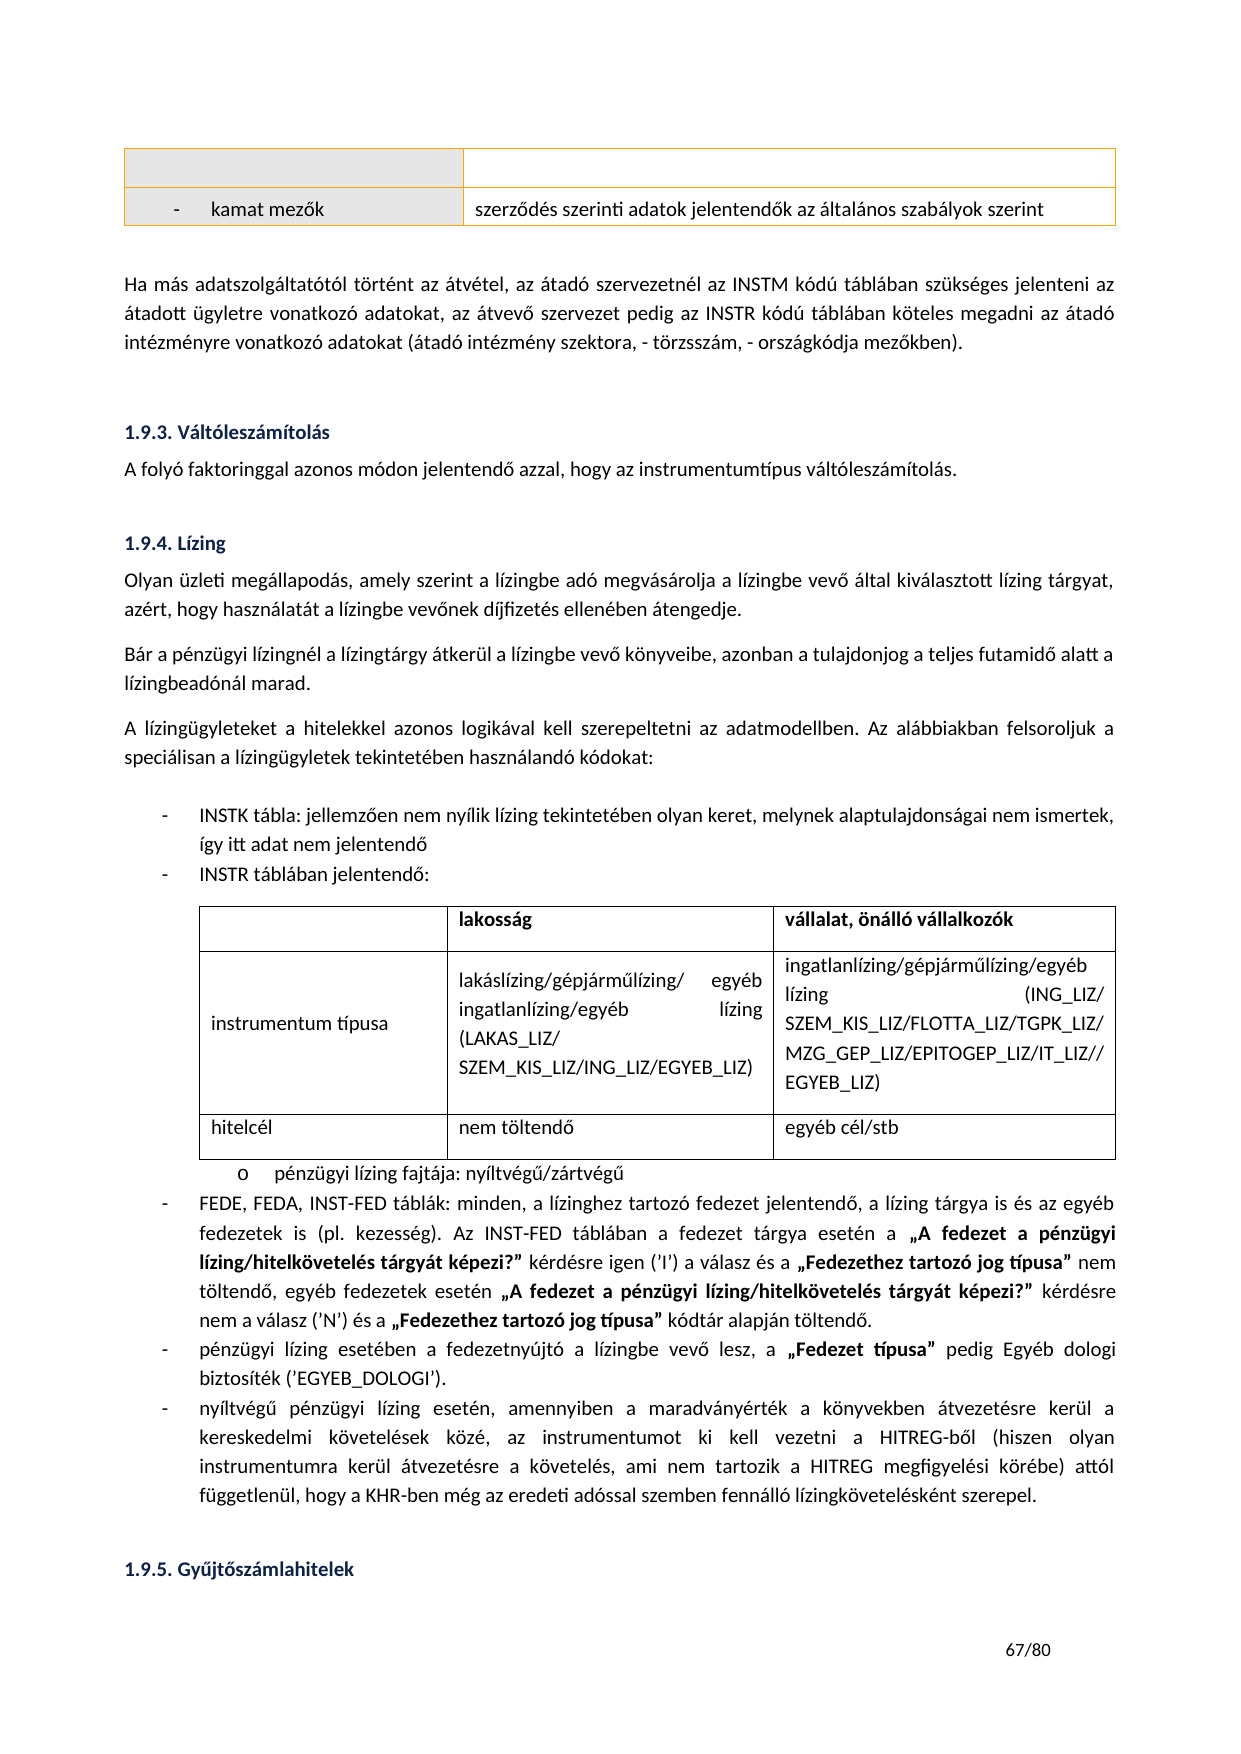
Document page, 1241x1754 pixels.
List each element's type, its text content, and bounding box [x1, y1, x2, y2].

table_cell nem töltendő [448, 1115, 773, 1159]
table_cell hitelcél [200, 1115, 447, 1159]
list nyíltvégű pénzügyi lízing esetén, amennyiben a maradványérték a könyvekben átvezetésre kerül a kereskedelmi követelések közé, az instrumentumot ki kell vezetni a HITREG-ből (hiszen olyan instrumentumra kerül átvezetésre a követelés, ami nem tartozik a HITREG megfigyelési körébe) attól függetlenül, hogy a KHR-ben még az eredeti adóssal szemben fennálló lízingkövetelésként szerepel. [162, 1395, 1116, 1508]
subtitle Lízing [124, 530, 1116, 556]
table_cell instrumentum típusa [200, 952, 447, 1113]
list A folyó faktoringgal azonos módon jelentendő azzal, hogy az instrumentumtípus váltóleszámítolás. [124, 456, 1116, 482]
table_cell szerződés szerinti adatok jelentendők az általános szabályok szerint [464, 188, 1115, 225]
table_cell lakáslízing/gépjárműlízing/ egyéb ingatlanlízing/egyéb lízing (LAKAS_LIZ/ SZEM_KIS_LIZ/ING_LIZ/EGYEB_LIZ) [448, 952, 773, 1113]
text Olyan üzleti megállapodás, amely szerint a lízingbe adó megvásárolja a lízingbe vevő által kiválasztott lízing tárgyat, azért, hogy használatát a lízingbe vevőnek díjfizetés ellenében átengedje. [124, 567, 1116, 622]
table_cell egyéb cél/stb [774, 1115, 1115, 1159]
table_cell ingatlanlízing/gépjárműlízing/egyéb lízing (ING_LIZ/ SZEM_KIS_LIZ/FLOTTA_LIZ/TGPK_LIZ/ MZG_GEP_LIZ/EPITOGEP_LIZ/IT_LIZ//EGYEB_LIZ) [774, 952, 1115, 1113]
list pénzügyi lízing fajtája: nyíltvégű/zártvégű [237, 1160, 1116, 1187]
list FEDE, FEDA, INST-FED táblák: minden, a lízinghez tartozó fedezet jelentendő, a lízing tárgya is és az egyéb fedezetek is (pl. kezesség). Az INST-FED táblában a fedezet tárgya esetén a „A fedezet a pénzügyi lízing/hitelkövetelés tárgyát képezi?” kérdésre igen (’I’) a válasz és a „Fedezethez tartozó jog típusa” nem töltendő, egyéb fedezetek esetén „A fedezet a pénzügyi lízing/hitelkövetelés tárgyát képezi?” kérdésre nem a válasz (’N’) és a „Fedezethez tartozó jog típusa” kódtár alapján töltendő. [162, 1191, 1116, 1333]
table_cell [464, 149, 1115, 187]
list INSTK tábla: jellemzően nem nyílik lízing tekintetében olyan keret, melynek alaptulajdonságai nem ismertek, így itt adat nem jelentendő [162, 802, 1116, 857]
table_header [200, 907, 447, 951]
list INSTR táblában jelentendő: [162, 861, 1116, 886]
table_header lakosság [448, 907, 773, 951]
list A lízingügyleteket a hitelekkel azonos logikával kell szerepeltetni az adatmodellben. Az alábbiakban felsoroljuk a speciálisan a lízingügyletek tekintetében használandó kódokat: [124, 715, 1116, 769]
table_header vállalat, önálló vállalkozók [774, 907, 1115, 951]
text Ha más adatszolgáltatótól történt az átvétel, az átadó szervezetnél az INSTM kódú táblában szükséges jelenteni az átadott ügyletre vonatkozó adatokat, az átvevő szervezet pedig az INSTR kódú táblában köteles megadni az átadó intézményre vonatkozó adatokat (átadó intézmény szektora, - törzsszám, - országkódja mezőkben). [124, 271, 1116, 355]
table_cell kamat mezők [125, 188, 463, 225]
subtitle Gyűjtőszámlahitelek [124, 1556, 1116, 1582]
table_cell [125, 149, 463, 187]
list pénzügyi lízing esetében a fedezetnyújtó a lízingbe vevő lesz, a „Fedezet típusa” pedig Egyéb dologi biztosíték (’EGYEB_DOLOGI’). [162, 1336, 1116, 1391]
subtitle Váltóleszámítolás [124, 419, 1116, 444]
text Bár a pénzügyi lízingnél a lízingtárgy átkerül a lízingbe vevő könyveibe, azonban a tulajdonjog a teljes futamidő alatt a lízingbeadónál marad. [124, 641, 1116, 696]
